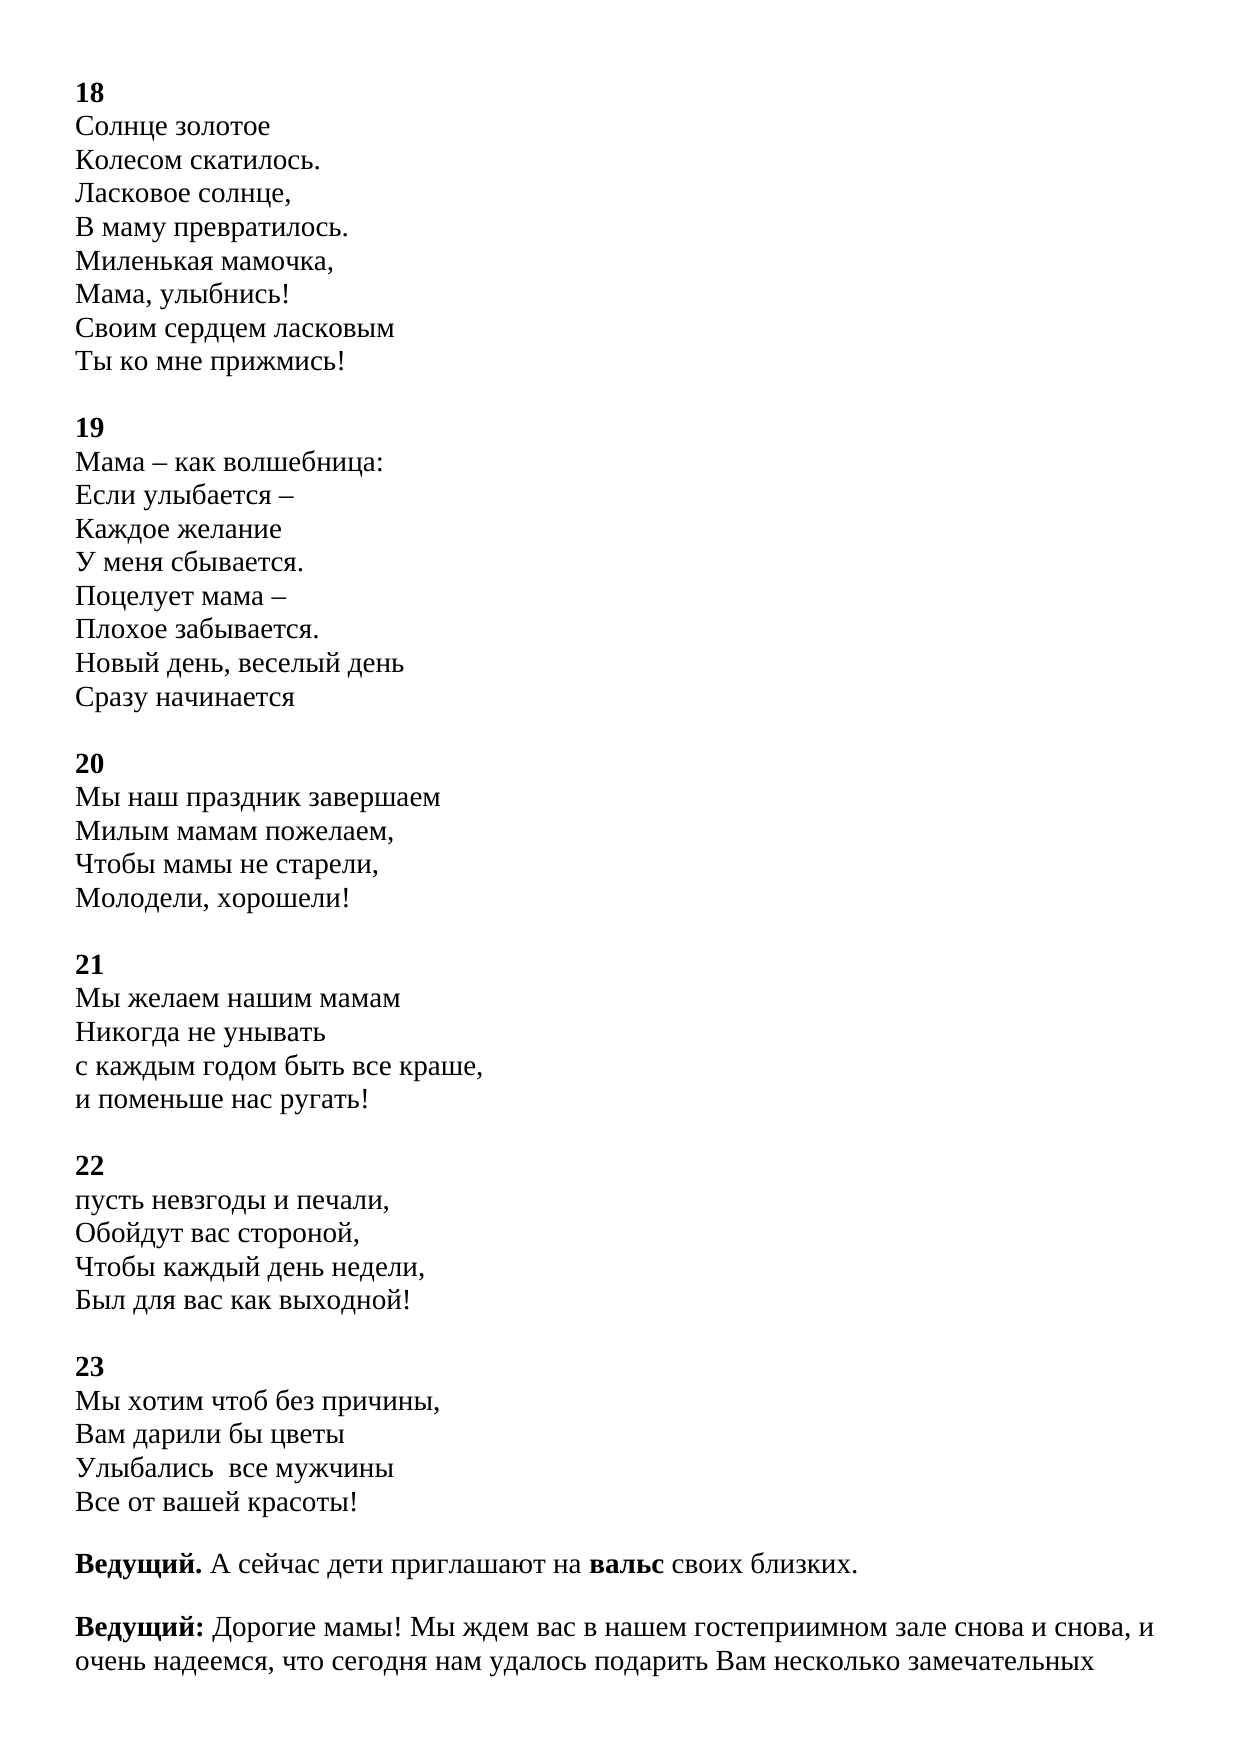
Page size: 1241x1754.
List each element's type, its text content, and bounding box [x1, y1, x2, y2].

text Мы наш праздник завершаем [75, 779, 1165, 813]
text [75, 1609, 1165, 1676]
text Чтобы мамы не старели, [75, 846, 1165, 880]
text Ведущий. А сейчас дети приглашают на вальс своих близких. [75, 1546, 1165, 1580]
text 22 [75, 1148, 1165, 1182]
text Обойдут вас стороной, [75, 1215, 1165, 1249]
text Все от вашей красоты! [75, 1484, 1165, 1517]
text 18 Солнце золотое Колесом скатилось. Ласковое солнце, В маму превратилось. Миленькая мамочка, Мама, улыбнись! Своим сердцем ласковым Ты ко мне прижмись! [75, 75, 1165, 377]
text 21 [75, 947, 1165, 981]
text Никогда не унывать [75, 1014, 1165, 1048]
text Улыбались все мужчины [75, 1450, 1165, 1484]
text Мы хотим чтоб без причины, [75, 1383, 1165, 1417]
text пусть невзгоды и печали, [75, 1182, 1165, 1215]
text Молодели, хорошели! [75, 880, 1165, 913]
text Чтобы каждый день недели, [75, 1249, 1165, 1282]
text 19 [75, 410, 1165, 444]
text Мама – как волшебница: Если улыбается – Каждое желание У меня сбывается. Поцелует мама – Плохое забывается. Новый день, веселый день Сразу начинается [75, 444, 1165, 712]
text 23 [75, 1349, 1165, 1383]
text 20 [75, 746, 1165, 779]
text и поменьше нас ругать! [75, 1081, 1165, 1115]
text Мы желаем нашим мамам [75, 981, 1165, 1014]
text Милым мамам пожелаем, [75, 813, 1165, 846]
text с каждым годом быть все краше, [75, 1048, 1165, 1081]
text Вам дарили бы цветы [75, 1417, 1165, 1450]
text Был для вас как выходной! [75, 1282, 1165, 1316]
